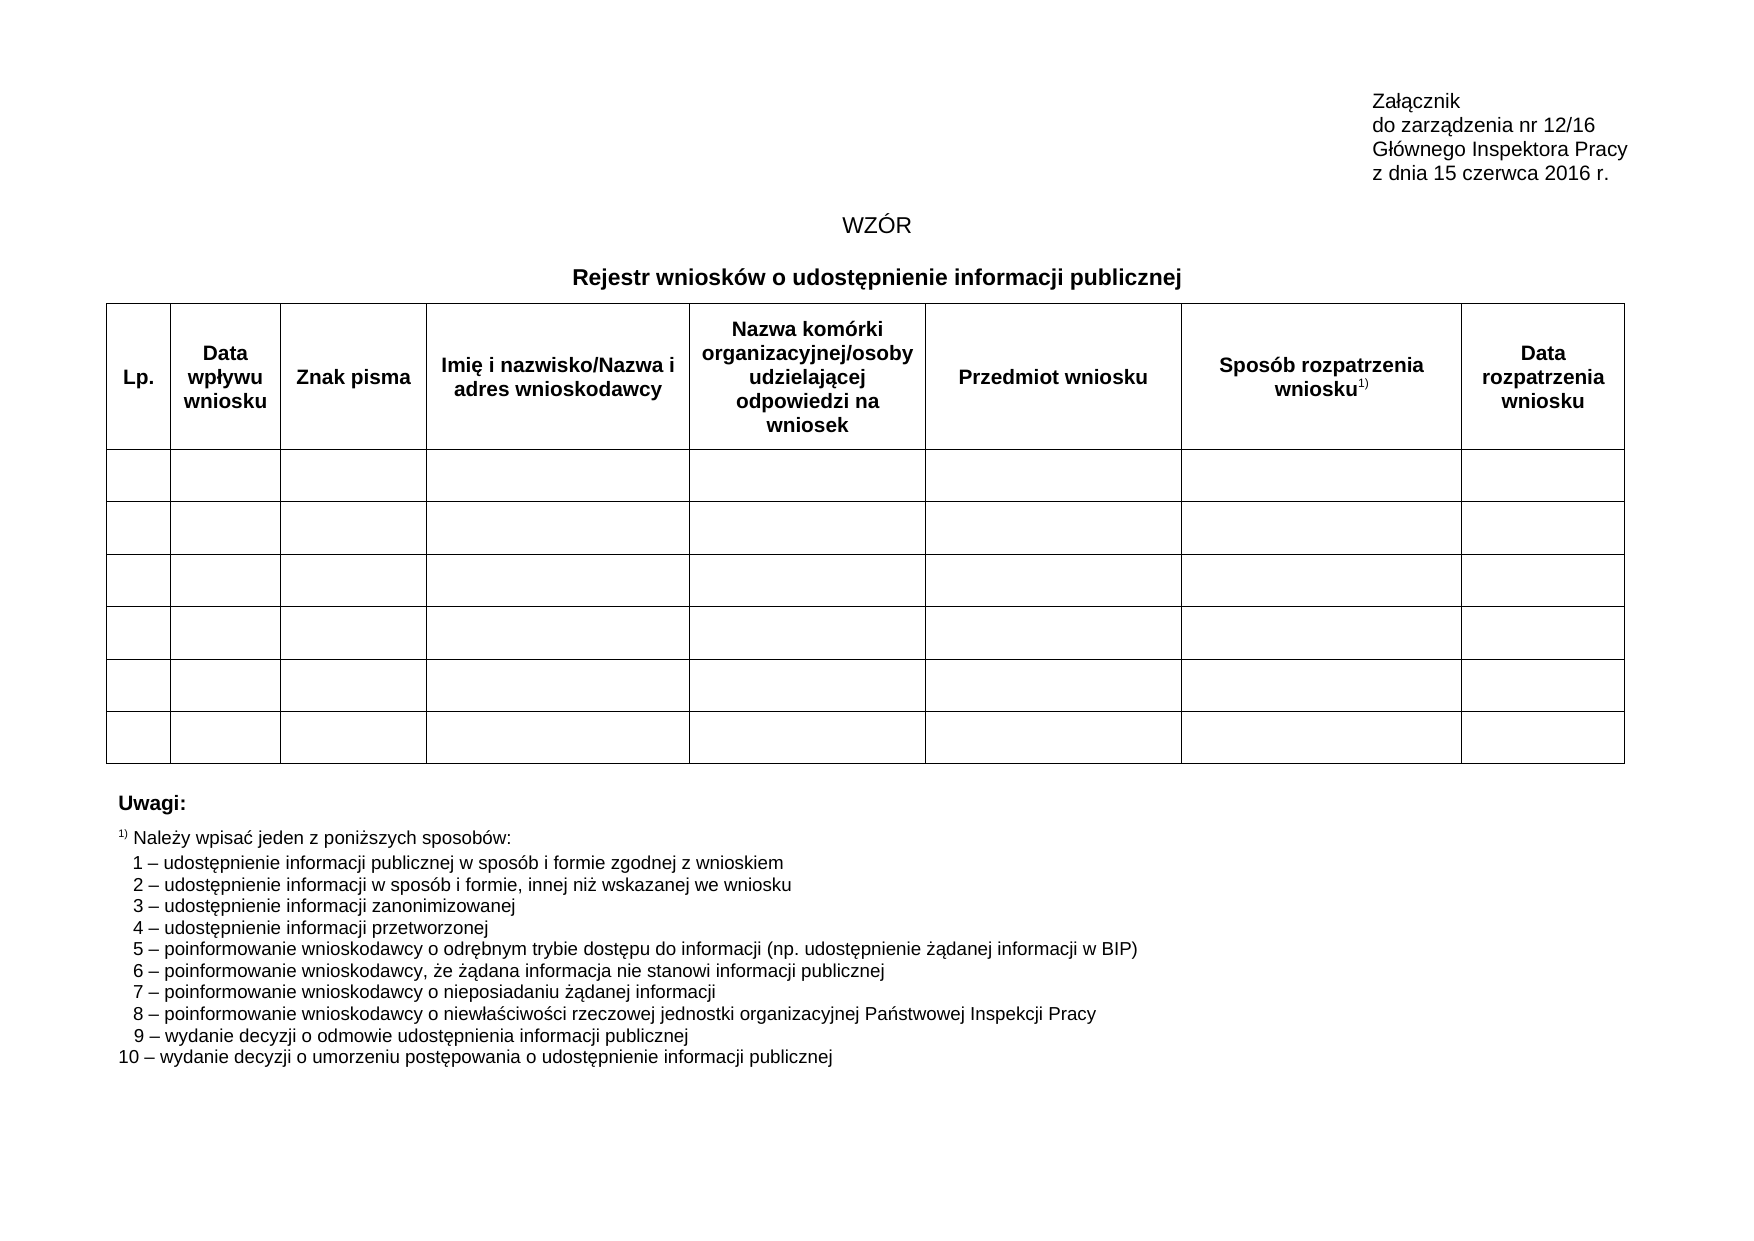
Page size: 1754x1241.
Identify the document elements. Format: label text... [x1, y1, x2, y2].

text Rejestr wniosków o udostępnienie informacji publicznej [118, 263, 1636, 290]
table_cell [107, 712, 170, 763]
table_cell [1182, 502, 1461, 554]
table_cell [1182, 450, 1461, 501]
table_cell [427, 502, 689, 554]
table_cell [171, 502, 280, 554]
table_header Sposób rozpatrzenia wniosku1) [1182, 304, 1461, 449]
table_cell [926, 555, 1181, 606]
list – udostępnienie informacji publicznej w sposób i formie zgodnej z wnioskiem [132, 852, 1636, 873]
table_cell [281, 712, 426, 763]
table_cell [926, 712, 1181, 763]
table_header Przedmiot wniosku [926, 304, 1181, 449]
table_cell [1182, 660, 1461, 711]
table_cell [427, 607, 689, 658]
table_cell [1182, 607, 1461, 658]
table_cell [281, 502, 426, 554]
table_cell [926, 660, 1181, 711]
table_cell [690, 607, 925, 658]
table_cell [107, 607, 170, 658]
table_cell [281, 607, 426, 658]
table_cell [1462, 555, 1624, 606]
text WZÓR [118, 212, 1636, 239]
table_cell [926, 502, 1181, 554]
table_header Data rozpatrzenia wniosku [1462, 304, 1624, 449]
text 8 – poinformowanie wnioskodawcy o niewłaściwości rzeczowej jednostki organizacyjnej Państwowej Inspekcji Pracy [133, 1003, 1636, 1024]
table_cell [690, 502, 925, 554]
table_cell [1462, 660, 1624, 711]
table_cell [690, 450, 925, 501]
text 3 – udostępnienie informacji zanonimizowanej [133, 895, 1636, 917]
table_cell [690, 555, 925, 606]
table_cell [107, 660, 170, 711]
table_header Znak pisma [281, 304, 426, 449]
table_cell [1462, 712, 1624, 763]
table_cell [171, 555, 280, 606]
table_cell [107, 502, 170, 554]
text 7 – poinformowanie wnioskodawcy o nieposiadaniu żądanej informacji [133, 981, 1636, 1003]
table_cell [427, 712, 689, 763]
text 6 – poinformowanie wnioskodawcy, że żądana informacja nie stanowi informacji publicznej [133, 960, 1636, 981]
text 10 – wydanie decyzji o umorzeniu postępowania o udostępnienie informacji publicznej [118, 1046, 1636, 1067]
table_cell [1462, 502, 1624, 554]
table_cell [171, 450, 280, 501]
text 9 – wydanie decyzji o odmowie udostępnienia informacji publicznej [118, 1024, 1636, 1046]
list 2 – udostępnienie informacji w sposób i formie, innej niż wskazanej we wniosku [133, 873, 1636, 895]
text Załącznik [1372, 89, 1636, 113]
table_cell [171, 607, 280, 658]
table_cell [281, 555, 426, 606]
table_cell [427, 450, 689, 501]
table_cell [926, 607, 1181, 658]
table_cell [690, 660, 925, 711]
table_cell [281, 660, 426, 711]
table_header Nazwa komórki organizacyjnej/osoby udzielającej odpowiedzi na wniosek [690, 304, 925, 449]
table_cell [171, 712, 280, 763]
table_cell [1462, 607, 1624, 658]
table_cell [427, 555, 689, 606]
table_cell [690, 712, 925, 763]
table_cell [1182, 712, 1461, 763]
table_cell [1182, 555, 1461, 606]
table_cell [107, 450, 170, 501]
text 1) Należy wpisać jeden z poniższych sposobów: [118, 827, 1636, 849]
table_cell [926, 450, 1181, 501]
text Głównego Inspektora Pracy [1372, 137, 1636, 161]
table_header Lp. [107, 304, 170, 449]
table_header Data wpływu wniosku [171, 304, 280, 449]
table_cell [1462, 450, 1624, 501]
table_cell [281, 450, 426, 501]
table_header Imię i nazwisko/Nazwa i adres wnioskodawcy [427, 304, 689, 449]
text 4 – udostępnienie informacji przetworzonej [133, 917, 1636, 938]
text 5 – poinformowanie wnioskodawcy o odrębnym trybie dostępu do informacji (np. udostępnienie żądanej informacji w BIP) [133, 938, 1636, 960]
text Uwagi: [118, 791, 1636, 814]
text z dnia 15 czerwca 2016 r. [1372, 161, 1636, 212]
table_cell [171, 660, 280, 711]
text do zarządzenia nr 12/16 [1372, 113, 1636, 137]
table_cell [107, 555, 170, 606]
table_cell [427, 660, 689, 711]
